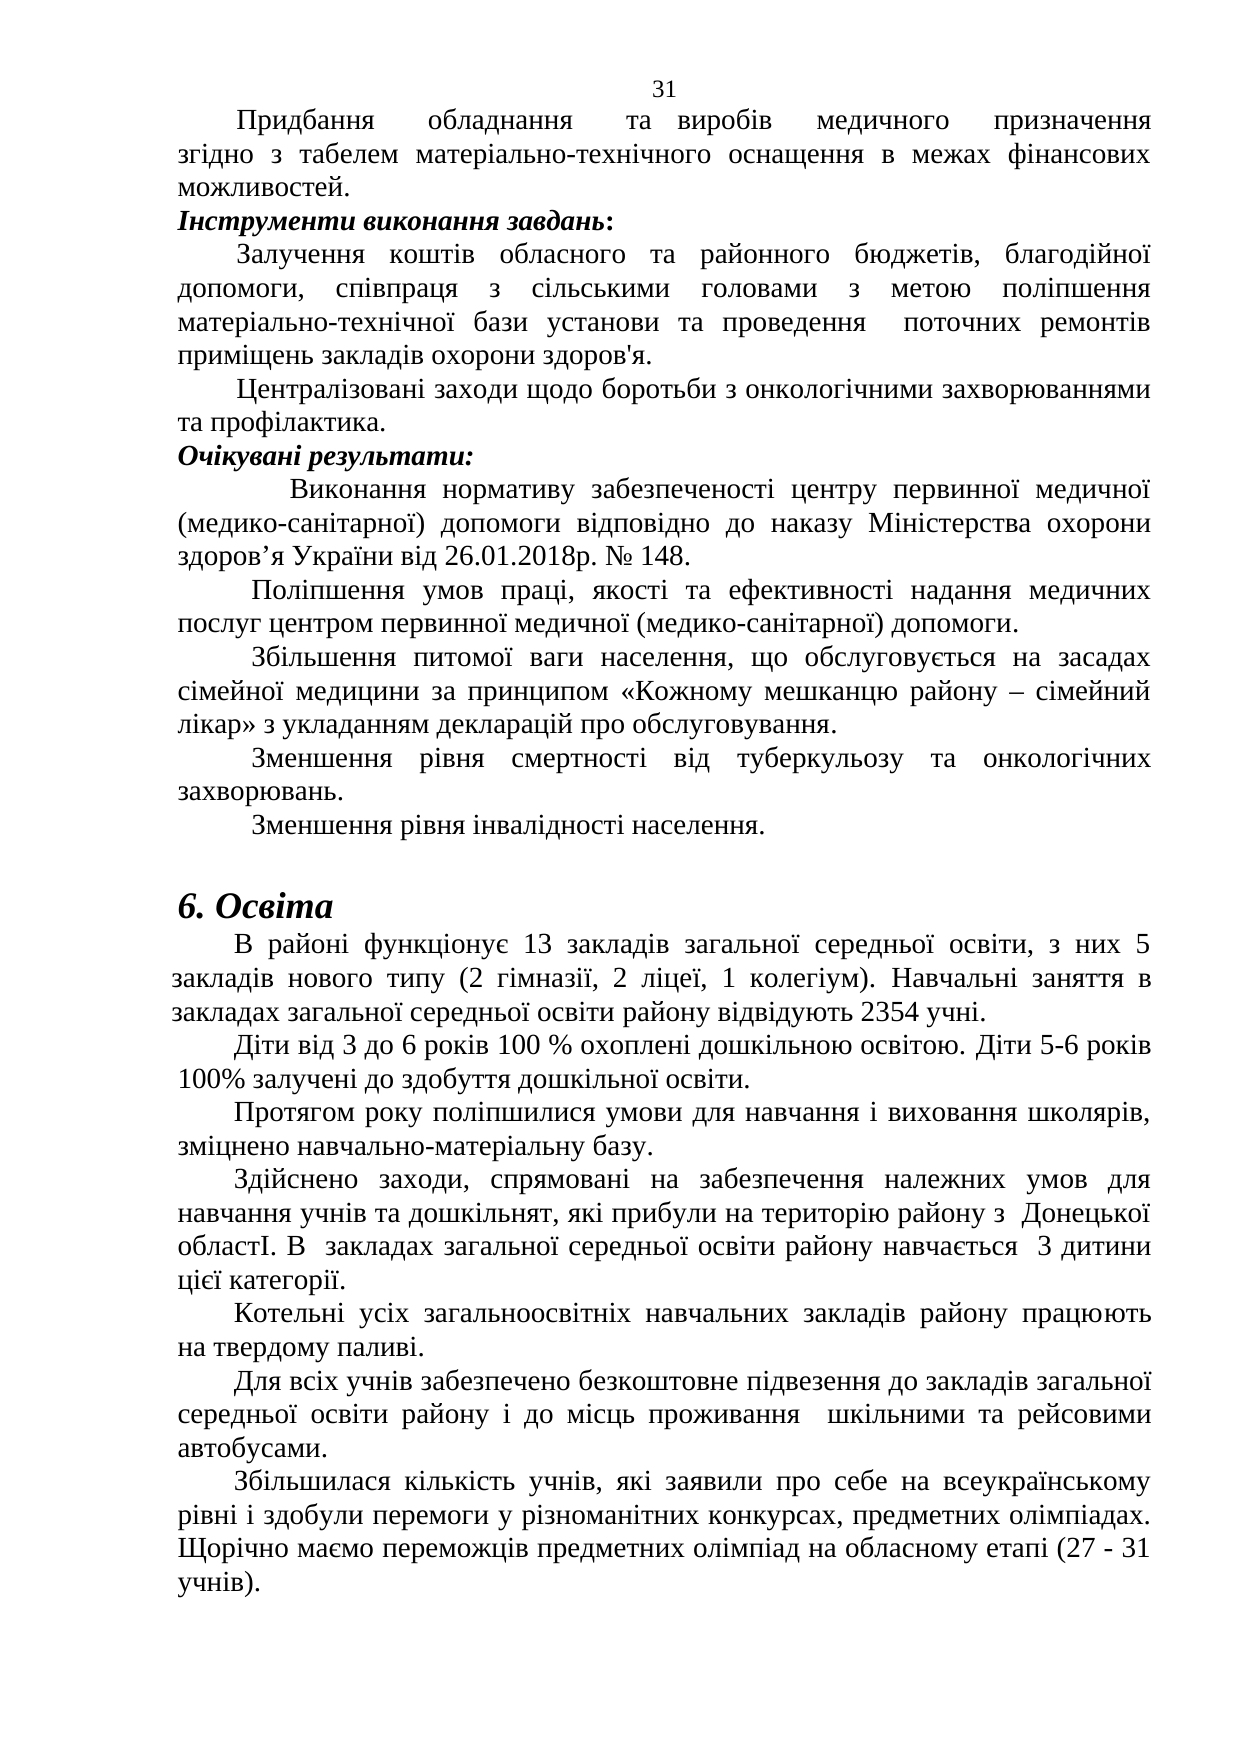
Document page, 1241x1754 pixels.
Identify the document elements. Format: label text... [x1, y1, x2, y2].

text Залучення коштів обласного та районного бюджетів, благодійної допомоги, співпраця з сільськими головами з метою поліпшення матеріально-технічної бази установи та проведення поточних ремонтів приміщень закладів охорони здоров'я. [177, 237, 1152, 371]
text Виконання нормативу забезпеченості центру первинної медичної (медико-санітарної) допомоги відповідно до наказу Міністерства охорони здоров’я України від 26.01.2018р. № 148. [177, 471, 1152, 572]
text Котельні усіх загальноосвітніх навчальних закладів району працюють на твердому паливі. [177, 1296, 1152, 1363]
text Зменшення рівня смертності від туберкульозу та онкологічних захворювань. [177, 740, 1152, 807]
text Придбання обладнання та виробів медичного призначення згідно з табелем матеріально-технічного оснащення в межах фінансових можливостей. [177, 102, 1152, 203]
text Централізовані заходи щодо боротьби з онкологічними захворюваннями та профілактика. [177, 371, 1152, 438]
text Протягом року поліпшилися умови для навчання і виховання школярів, зміцнено навчально-матеріальну базу. [177, 1094, 1152, 1161]
text Діти від 3 до 6 років 100 % охоплені дошкільною освітою. Діти 5-6 років 100% залучені до здобуття дошкільної освіти. [177, 1027, 1152, 1094]
text В районі функціонує 13 закладів загальної середньої освіти, з них 5 закладів нового типу (2 гімназії, 2 ліцеї, 1 колегіум). Навчальні заняття в закладах загальної середньої освіти району відвідують 2354 учні. [171, 927, 1152, 1027]
text Зменшення рівня інвалідності населення. [177, 807, 1152, 840]
text Поліпшення умов праці, якості та ефективності надання медичних послуг центром первинної медичної (медико-санітарної) допомоги. [177, 572, 1152, 639]
text Збільшення питомої ваги населення, що обслуговується на засадах сімейної медицини за принципом «Кожному мешканцю району – сімейний лікар» з укладанням декларацій про обслуговування. [177, 639, 1152, 740]
text Інструменти виконання завдань: [177, 203, 1152, 237]
text Здійснено заходи, спрямовані на забезпечення належних умов для навчання учнів та дошкільнят, які прибули на територію району з Донецької областІ. В закладах загальної середньої освіти району навчається 3 дитини цієї категорії. [177, 1161, 1152, 1296]
text 6. Освіта [177, 883, 1152, 927]
text Очікувані результати: [177, 438, 1152, 471]
text Для всіх учнів забезпечено безкоштовне підвезення до закладів загальної середньої освіти району і до місць проживання шкільними та рейсовими автобусами. [177, 1363, 1152, 1463]
text Збільшилася кількість учнів, які заявили про себе на всеукраїнському рівні і здобули перемоги у різноманітних конкурсах, предметних олімпіадах. Щорічно маємо переможців предметних олімпіад на обласному етапі (27 - 31 учнів). [177, 1463, 1152, 1597]
